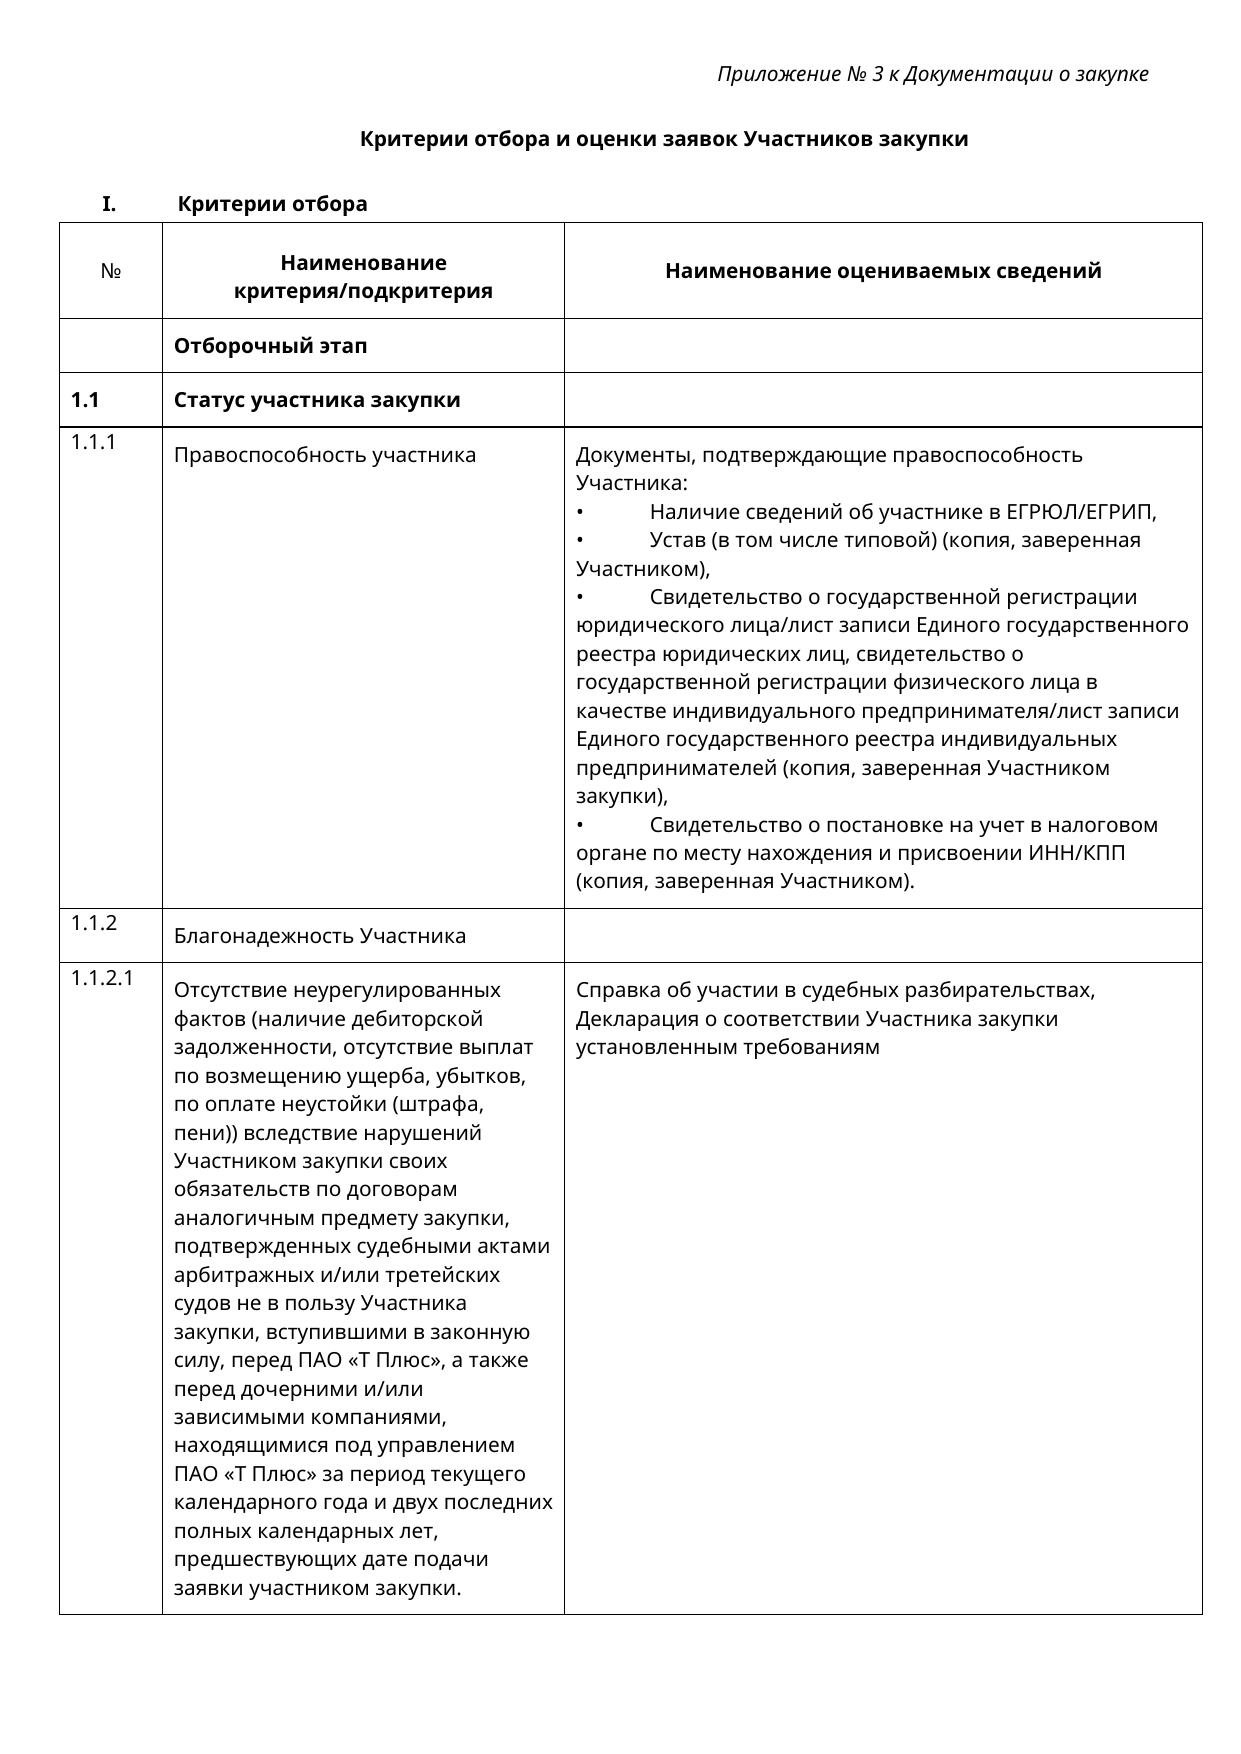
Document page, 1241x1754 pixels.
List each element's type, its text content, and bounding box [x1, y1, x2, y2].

table_cell Правоспособность участника [163, 428, 564, 907]
list Приложение № 3 к Документации о закупке [252, 59, 1152, 87]
table_header Наименование оцениваемых сведений [565, 223, 1202, 317]
list Критерии отбора [102, 189, 1152, 218]
table_cell [60, 319, 162, 372]
table_header № [60, 223, 162, 317]
table_header Наименование критерия/подкритерия [163, 223, 564, 317]
table_cell 1.1.1 [60, 428, 162, 907]
table_cell Справка об участии в судебных разбирательствах, Декларация о соответствии Участника закупки установленным требованиям [565, 963, 1202, 1614]
table_cell Отборочный этап [163, 319, 564, 372]
table_cell [565, 909, 1202, 962]
table_cell Благонадежность Участника [163, 909, 564, 962]
table_cell 1.1.2.1 [60, 963, 162, 1614]
table_cell Документы, подтверждающие правоспособность Участника: • Наличие сведений об участнике в ЕГРЮЛ/ЕГРИП, • Устав (в том числе типовой) (копия, заверенная Участником), • Свидетельство о государственной регистрации юридического лица/лист записи Единого государственного реестра юридических лиц, свидетельство о государственной регистрации физического лица в качестве индивидуального предпринимателя/лист записи Единого государственного реестра индивидуальных предпринимателей (копия, заверенная Участником закупки), • Свидетельство о постановке на учет в налоговом органе по месту нахождения и присвоении ИНН/КПП (копия, заверенная Участником). [565, 428, 1202, 907]
table_cell Статус участника закупки [163, 373, 564, 426]
table_cell 1.1.2 [60, 909, 162, 962]
list Критерии отбора и оценки заявок Участников закупки [177, 124, 1152, 153]
table_cell [565, 319, 1202, 372]
table_cell Отсутствие неурегулированных фактов (наличие дебиторской задолженности, отсутствие выплат по возмещению ущерба, убытков, по оплате неустойки (штрафа, пени)) вследствие нарушений Участником закупки своих обязательств по договорам аналогичным предмету закупки, подтвержденных судебными актами арбитражных и/или третейских судов не в пользу Участника закупки, вступившими в законную силу, перед ПАО «Т Плюс», а также перед дочерними и/или зависимыми компаниями, находящимися под управлением ПАО «Т Плюс» за период текущего календарного года и двух последних полных календарных лет, предшествующих дате подачи заявки участником закупки. [163, 963, 564, 1614]
table_cell [565, 373, 1202, 426]
table_cell 1.1 [60, 373, 162, 426]
